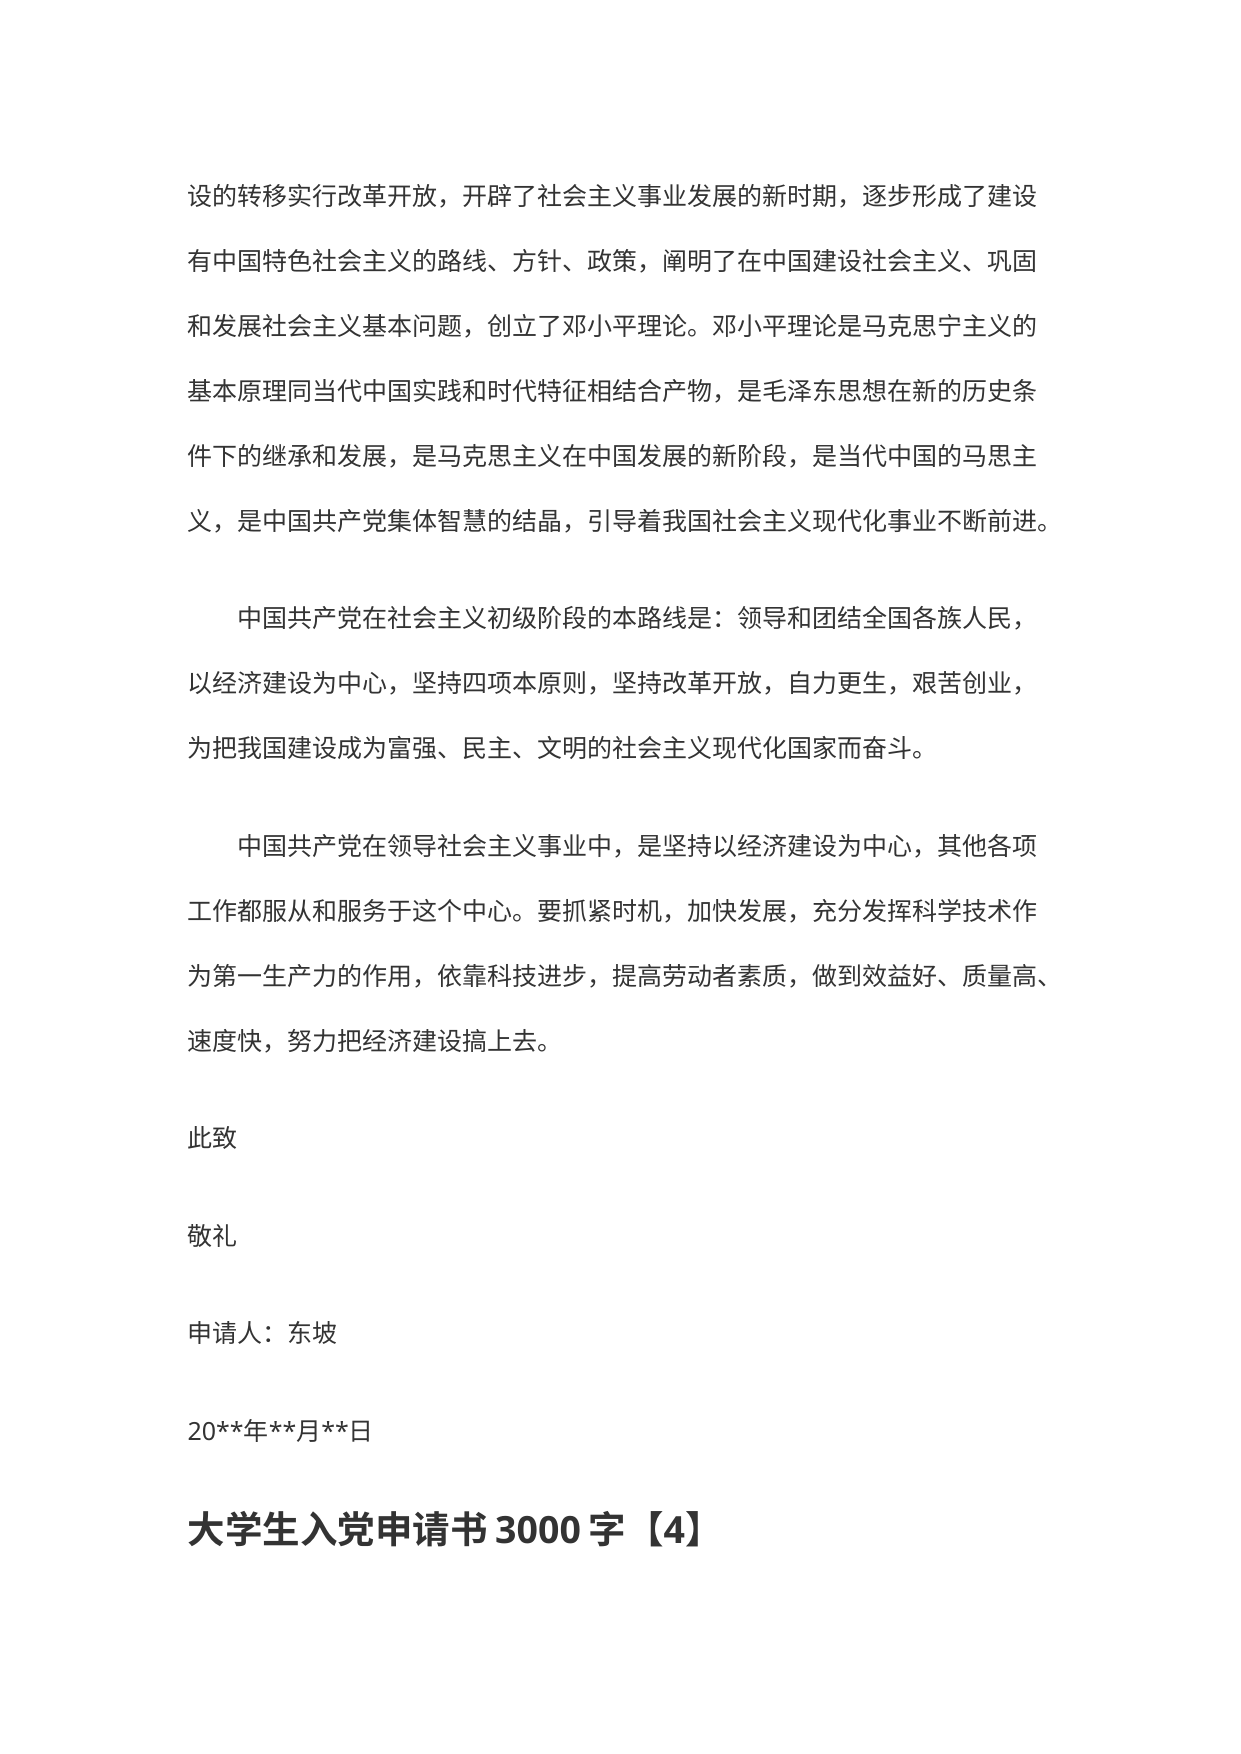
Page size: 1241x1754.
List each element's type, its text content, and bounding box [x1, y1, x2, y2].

subtitle 大学生入党申请书3000字【4】 [187, 1494, 1053, 1559]
text 中国共产党在领导社会主义事业中，是坚持以经济建设为中心，其他各项工作都服从和服务于这个中心。要抓紧时机，加快发展，充分发挥科学技术作为第一生产力的作用，依靠科技进步，提高劳动者素质，做到效益好、质量高、速度快，努力把经济建设搞上去。 [187, 812, 1053, 1072]
text 敬礼 [187, 1202, 1053, 1267]
text 此致 [187, 1104, 1053, 1169]
text 中国共产党在社会主义初级阶段的本路线是：领导和团结全国各族人民，以经济建设为中心，坚持四项本原则，坚持改革开放，自力更生，艰苦创业，为把我国建设成为富强、民主、文明的社会主义现代化国家而奋斗。 [187, 584, 1053, 779]
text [187, 162, 1053, 552]
text 20**年**月**日 [187, 1397, 1053, 1462]
text 申请人：东坡 [187, 1299, 1053, 1364]
